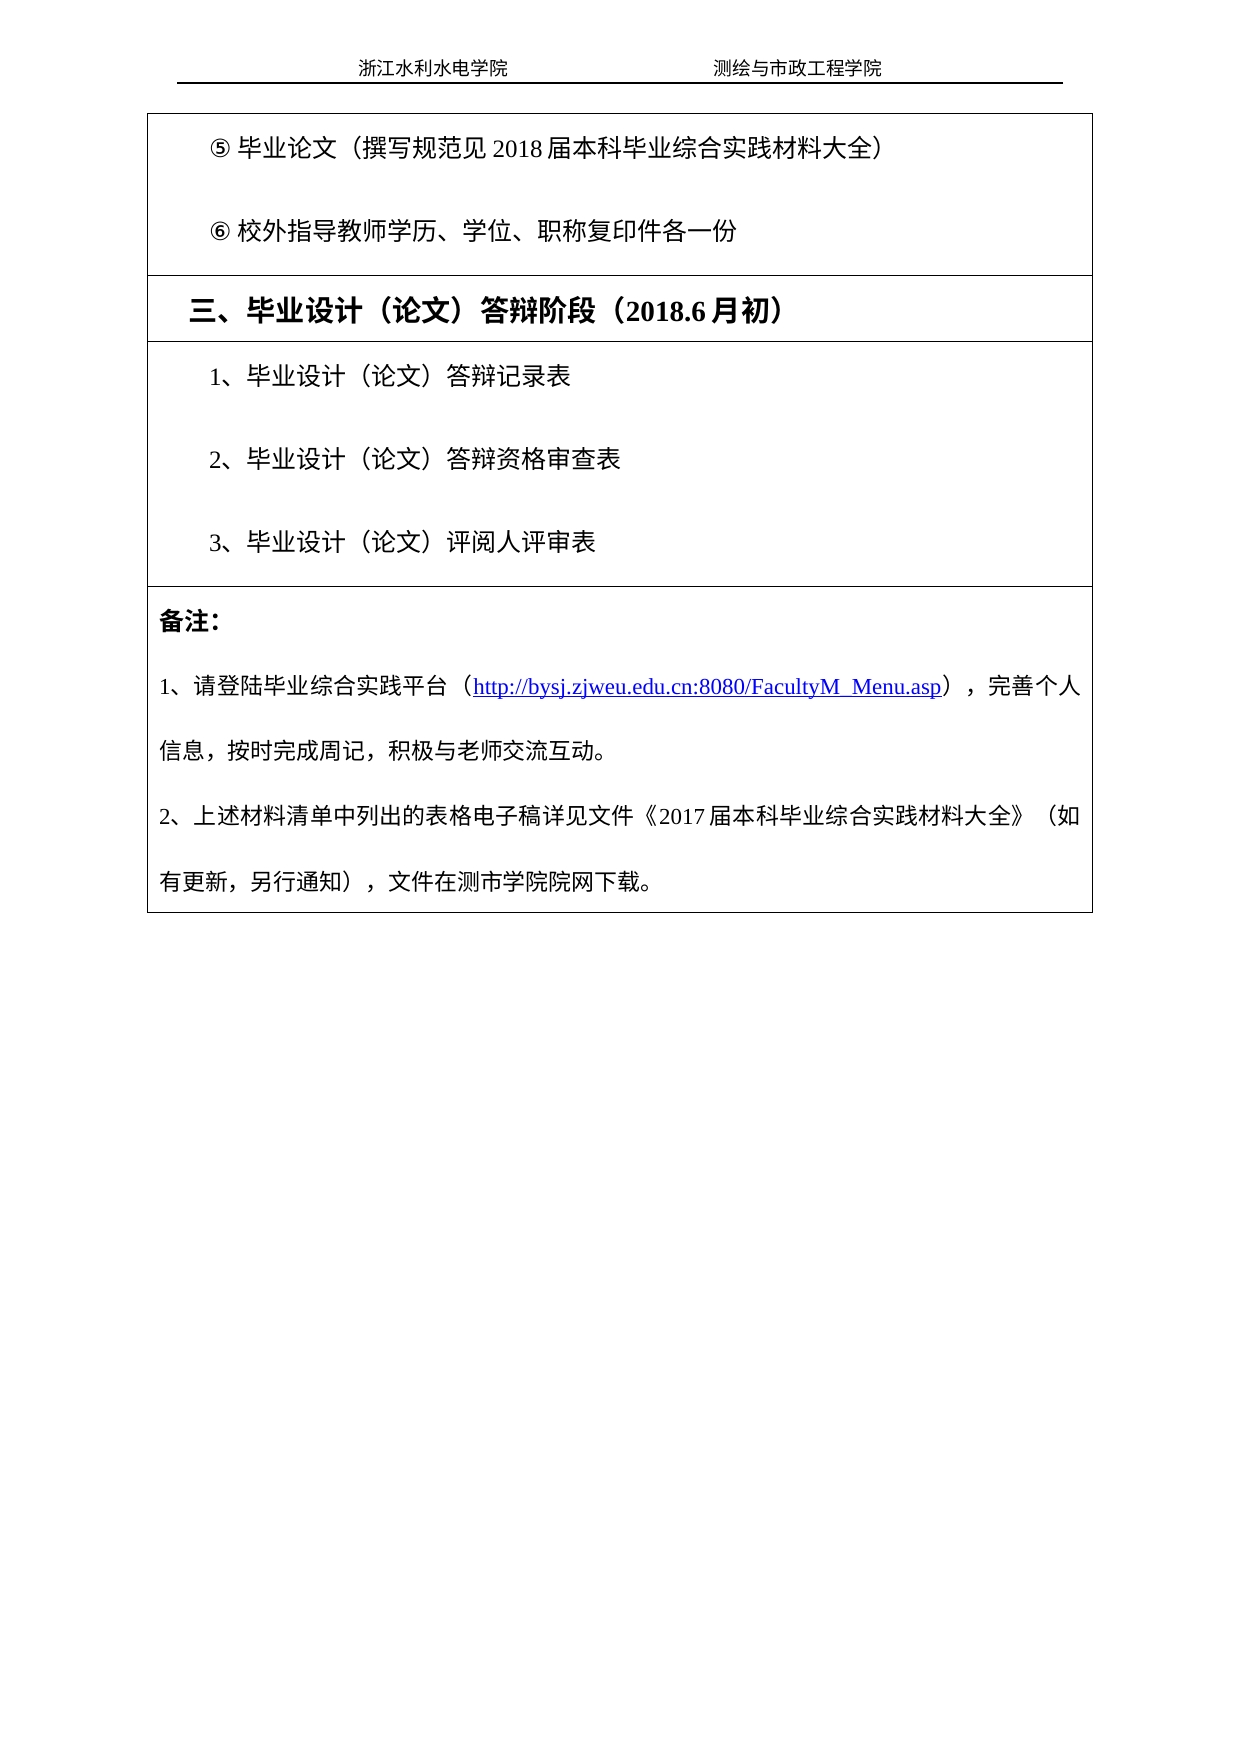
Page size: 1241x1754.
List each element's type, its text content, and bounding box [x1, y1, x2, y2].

table_cell 1、毕业设计（论文）答辩记录表 2、毕业设计（论文）答辩资格审查表 3、毕业设计（论文）评阅人评审表 [148, 342, 1092, 586]
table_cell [148, 114, 1092, 275]
table_cell 三、毕业设计（论文）答辩阶段（2018.6月初） [148, 276, 1092, 341]
table_cell 备注： 1、请登陆毕业综合实践平台（http://bysj.zjweu.edu.cn:8080/FacultyM_Menu.asp），完善个人信息，按时完成周记，积极与老师交流互动。 2、上述材料清单中列出的表格电子稿详见文件《2017届本科毕业综合实践材料大全》（如有更新，另行通知），文件在测市学院院网下载。 [148, 587, 1092, 912]
